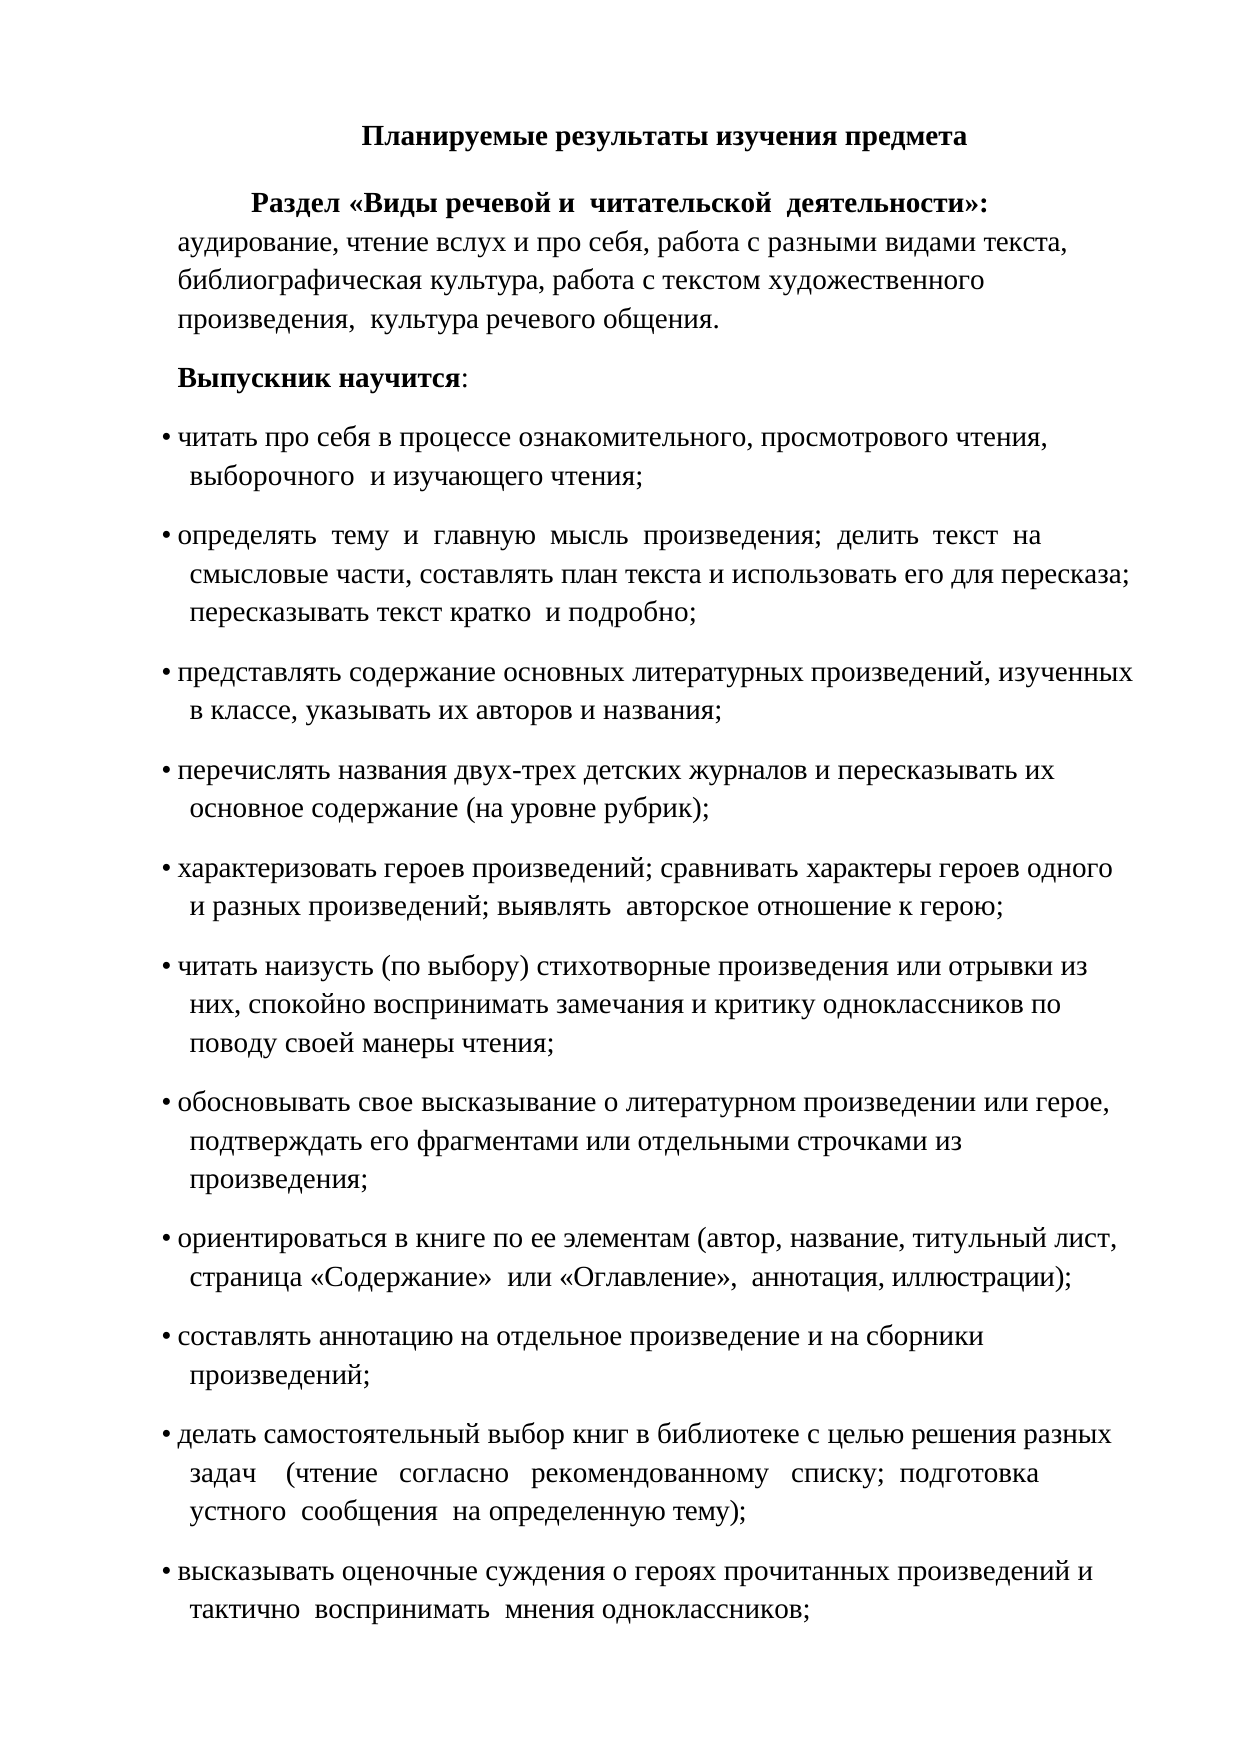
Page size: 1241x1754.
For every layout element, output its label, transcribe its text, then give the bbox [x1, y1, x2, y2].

list представлять содержание основных литературных произведений, изученных в классе, указывать их авторов и названия; [161, 654, 1137, 726]
text Выпускник научится: [177, 360, 1149, 394]
list характеризовать героев произведений; сравнивать характеры героев одного и разных произведений; выявлять авторское отношение к герою; [161, 850, 1137, 922]
list читать наизусть (по выбору) стихотворные произведения или отрывки из них, спокойно воспринимать замечания и критику одноклассников по поводу своей манеры чтения; [161, 948, 1137, 1058]
list делать самостоятельный выбор книг в библиотеке с целью решения разных задач (чтение согласно рекомендованному списку; подготовка устного сообщения на определенную тему); [161, 1416, 1139, 1527]
list читать про себя в процессе ознакомительного, просмотрового чтения, выборочного и изучающего чтения; [161, 419, 1137, 492]
text Планируемые результаты изучения предмета [177, 118, 1152, 152]
list перечислять названия двух-трех детских журналов и пересказывать их основное содержание (на уровне рубрик); [161, 752, 1137, 824]
list обосновывать свое высказывание о литературном произведении или герое, подтверждать его фрагментами или отдельными строчками из произведения; [161, 1084, 1137, 1195]
list определять тему и главную мысль произведения; делить текст на смысловые части, составлять план текста и использовать его для пересказа; пересказывать текст кратко и подробно; [161, 517, 1137, 628]
text Раздел «Виды речевой и читательской деятельности»: аудирование, чтение вслух и про себя, работа с разными видами текста, библиографическая культура, работа с текстом художественного произведения, культура речевого общения. [177, 185, 1139, 334]
list высказывать оценочные суждения о героях прочитанных произведений и тактично воспринимать мнения одноклассников; [161, 1553, 1138, 1625]
list составлять аннотацию на отдельное произведение и на сборники произведений; [161, 1318, 1137, 1391]
list ориентироваться в книге по ее элементам (автор, название, титульный лист, страница «Содержание» или «Оглавление», аннотация, иллюстрации); [161, 1221, 1138, 1293]
